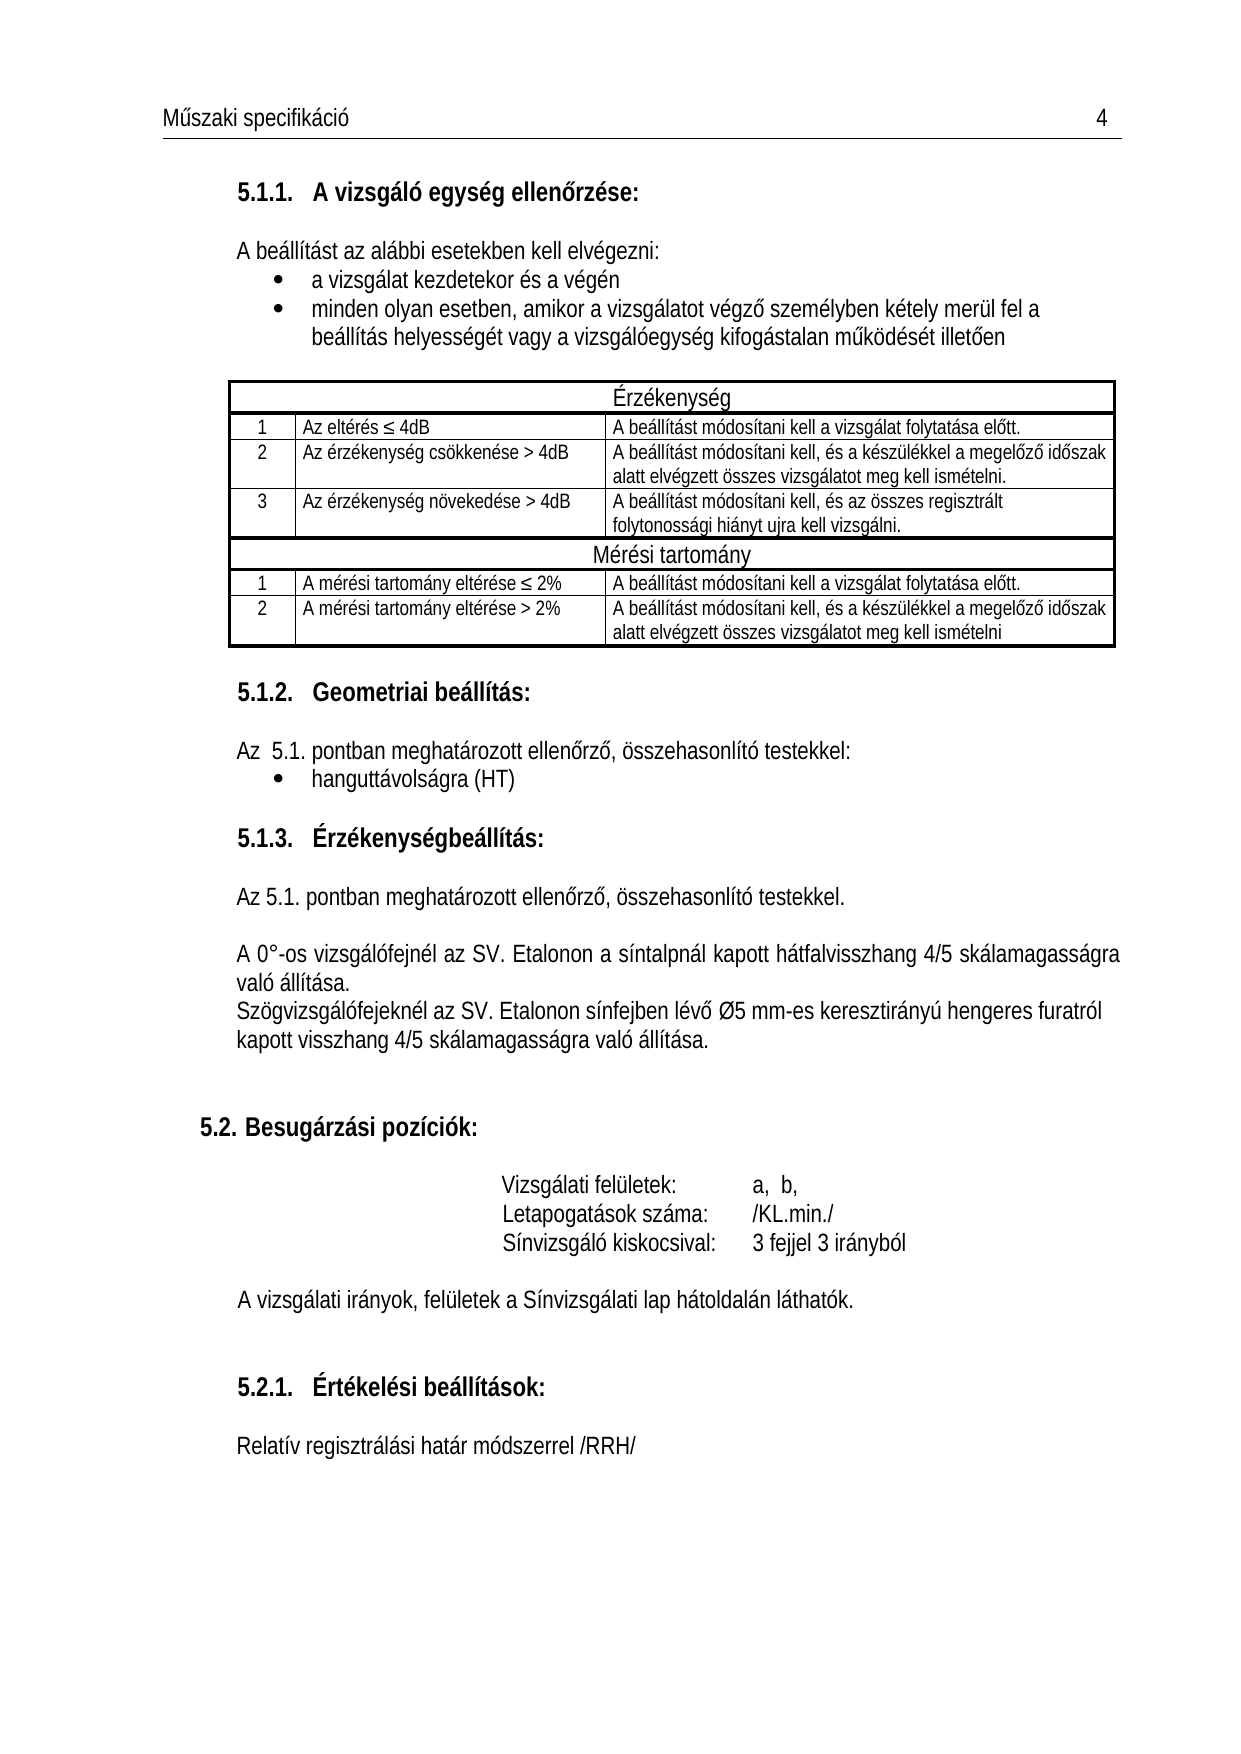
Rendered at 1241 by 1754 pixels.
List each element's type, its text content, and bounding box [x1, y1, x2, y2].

table_cell Mérési tartomány [231, 540, 1113, 568]
table_cell A beállítást módosítani kell, és a készülékkel a megelőző időszak alatt elvégzett összes vizsgálatot meg kell ismételni. [606, 440, 1113, 487]
table_cell 1 [231, 415, 295, 438]
text Sínvizsgáló kiskocsival: 3 fejjel 3 irányból [502, 1228, 1122, 1256]
table_cell 3 [231, 489, 295, 536]
text Szögvizsgálófejeknél az SV. Etalonon sínfejben lévő Ø5 mm-es keresztirányú hengeres furatról kapott visszhang 4/5 skálamagasságra való állítása. [236, 996, 1122, 1053]
text Relatív regisztrálási határ módszerrel /RRH/ [236, 1431, 1122, 1459]
subtitle Érzékenységbeállítás: [237, 822, 1122, 853]
text A 0°-os vizsgálófejnél az SV. Etalonon a síntalpnál kapott hátfalvisszhang 4/5 skálamagasságra való állítása. [236, 939, 1122, 996]
table_cell A beállítást módosítani kell, és az összes regisztrált folytonossági hiányt ujra kell vizsgálni. [606, 489, 1113, 536]
list hanguttávolságra (HT) [274, 764, 1122, 793]
text Vizsgálati felületek: a, b, [501, 1170, 1122, 1199]
subtitle Geometriai beállítás: [237, 676, 1122, 707]
table_cell A beállítást módosítani kell a vizsgálat folytatása előtt. [606, 571, 1113, 595]
text A beállítást az alábbi esetekben kell elvégezni: [236, 236, 1122, 265]
table_cell 2 [231, 596, 295, 644]
text Az 5.1. pontban meghatározott ellenőrző, összehasonlító testekkel: [236, 736, 1122, 764]
table_cell 1 [231, 571, 295, 595]
table_cell Az eltérés ≤ 4dB [296, 415, 605, 438]
subtitle Besugárzási pozíciók: [200, 1111, 1122, 1142]
table_cell A mérési tartomány eltérése > 2% [296, 596, 605, 644]
table_header Érzékenység [231, 383, 1113, 411]
text A vizsgálati irányok, felületek a Sínvizsgálati lap hátoldalán láthatók. [237, 1285, 1122, 1314]
table_cell A mérési tartomány eltérése ≤ 2% [296, 571, 605, 595]
table_cell Az érzékenység növekedése > 4dB [296, 489, 605, 536]
text Az 5.1. pontban meghatározott ellenőrző, összehasonlító testekkel. [236, 882, 1122, 910]
table_cell 2 [231, 440, 295, 487]
subtitle Értékelési beállítások: [237, 1371, 1122, 1402]
list a vizsgálat kezdetekor és a végén [274, 265, 1122, 293]
subtitle A vizsgáló egység ellenőrzése: [237, 176, 1122, 207]
list minden olyan esetben, amikor a vizsgálatot végző személyben kétely merül fel a beállítás helyességét vagy a vizsgálóegység kifogástalan működését illetően [274, 293, 1122, 351]
table_cell A beállítást módosítani kell, és a készülékkel a megelőző időszak alatt elvégzett összes vizsgálatot meg kell ismételni [606, 596, 1113, 644]
text Letapogatások száma: /KL.min./ [502, 1199, 1122, 1228]
table_cell A beállítást módosítani kell a vizsgálat folytatása előtt. [606, 415, 1113, 438]
table_cell Az érzékenység csökkenése > 4dB [296, 440, 605, 487]
